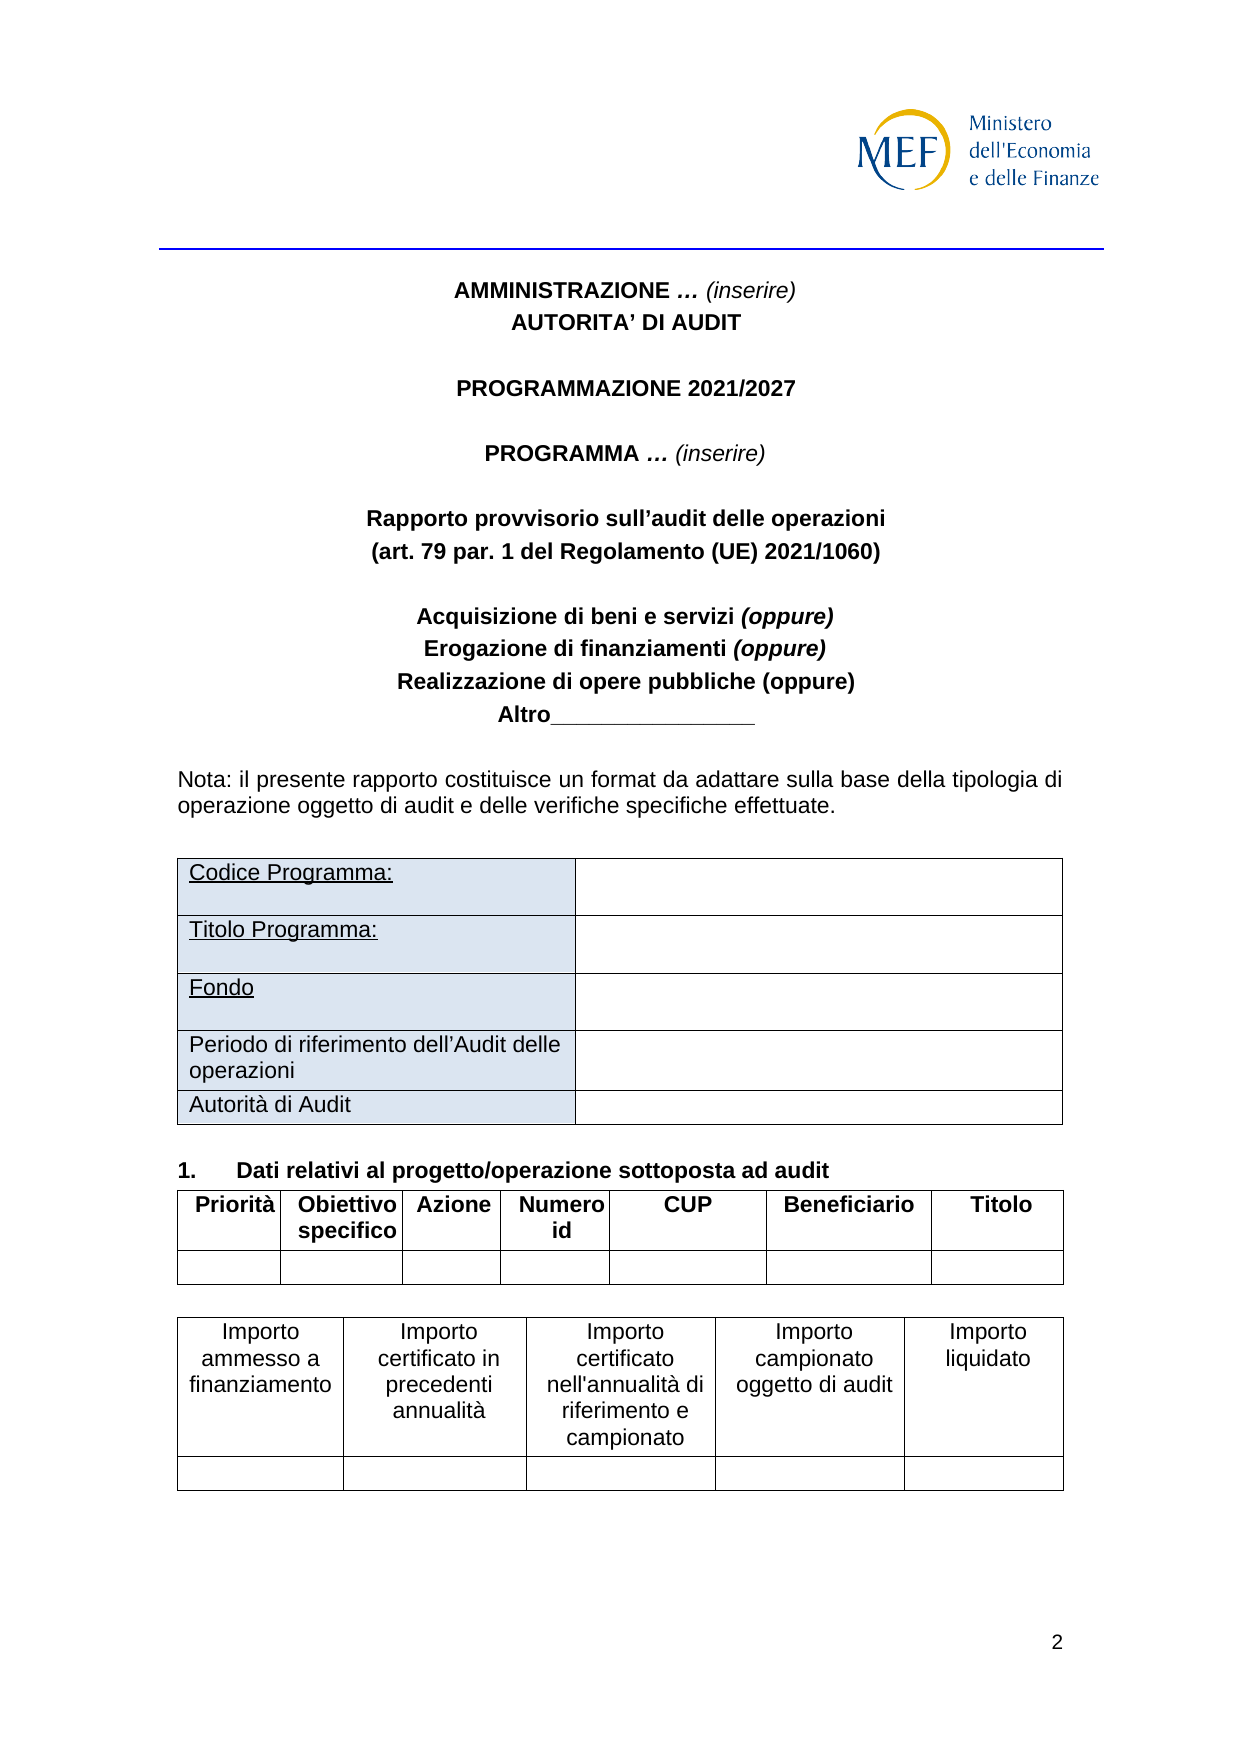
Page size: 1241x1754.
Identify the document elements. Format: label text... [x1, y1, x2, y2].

text Acquisizione di beni e servizi (oppure) [177, 603, 1075, 629]
table_header Beneficiario [767, 1191, 931, 1250]
picture [857, 109, 1099, 190]
table_cell [932, 1251, 1063, 1283]
text (art. 79 par. 1 del Regolamento (UE) 2021/1060) [177, 538, 1075, 564]
table_cell Autorità di Audit [178, 1091, 575, 1123]
text Realizzazione di opere pubbliche (oppure) [177, 668, 1075, 694]
table_cell [501, 1251, 609, 1283]
table_cell [403, 1251, 500, 1283]
table_header CUP [610, 1191, 766, 1250]
text Rapporto provvisorio sull’audit delle operazioni [177, 505, 1075, 531]
table_header Obiettivo specifico [281, 1191, 402, 1250]
table_cell Periodo di riferimento dell’Audit delle operazioni [178, 1031, 575, 1090]
table_header Importo campionato oggetto di audit [716, 1318, 904, 1456]
table_header Importo certificato nell'annualità di riferimento e campionato [527, 1318, 715, 1456]
table_cell [576, 916, 1062, 972]
table_header Importo ammesso a finanziamento [178, 1318, 343, 1456]
table_header Importo certificato in precedenti annualità [344, 1318, 526, 1456]
table_cell [576, 974, 1062, 1030]
table_header Azione [403, 1191, 500, 1250]
text Altro________________ [177, 701, 1075, 727]
text PROGRAMMAZIONE 2021/2027 [177, 374, 1075, 401]
text Erogazione di finanziamenti (oppure) [177, 635, 1075, 662]
table_header Numero id [501, 1191, 609, 1250]
table_header Importo liquidato [905, 1318, 1063, 1456]
list Dati relativi al progetto/operazione sottoposta ad audit [177, 1157, 1063, 1183]
table_header [576, 859, 1062, 915]
table_cell [716, 1457, 904, 1490]
table_cell Fondo [178, 974, 575, 1030]
table_cell [576, 1091, 1062, 1123]
table_cell [610, 1251, 766, 1283]
table_cell [281, 1251, 402, 1283]
table_cell [905, 1457, 1063, 1490]
table_cell Titolo Programma: [178, 916, 575, 972]
table_cell [178, 1251, 280, 1283]
text Nota: il presente rapporto costituisce un format da adattare sulla base della tipologia di operazione oggetto di audit e delle verifiche specifiche effettuate. [177, 766, 1063, 818]
table_header Priorità [178, 1191, 280, 1250]
table_header Titolo [932, 1191, 1063, 1250]
table_header Codice Programma: [178, 859, 575, 915]
text PROGRAMMA … (inserire) [177, 440, 1075, 466]
table_cell [767, 1251, 931, 1283]
table_cell [178, 1457, 343, 1490]
table_cell [527, 1457, 715, 1490]
text AUTORITA’ DI AUDIT [177, 309, 1075, 336]
text AMMINISTRAZIONE … (inserire) [177, 277, 1075, 303]
table_cell [344, 1457, 526, 1490]
table_cell [576, 1031, 1062, 1090]
